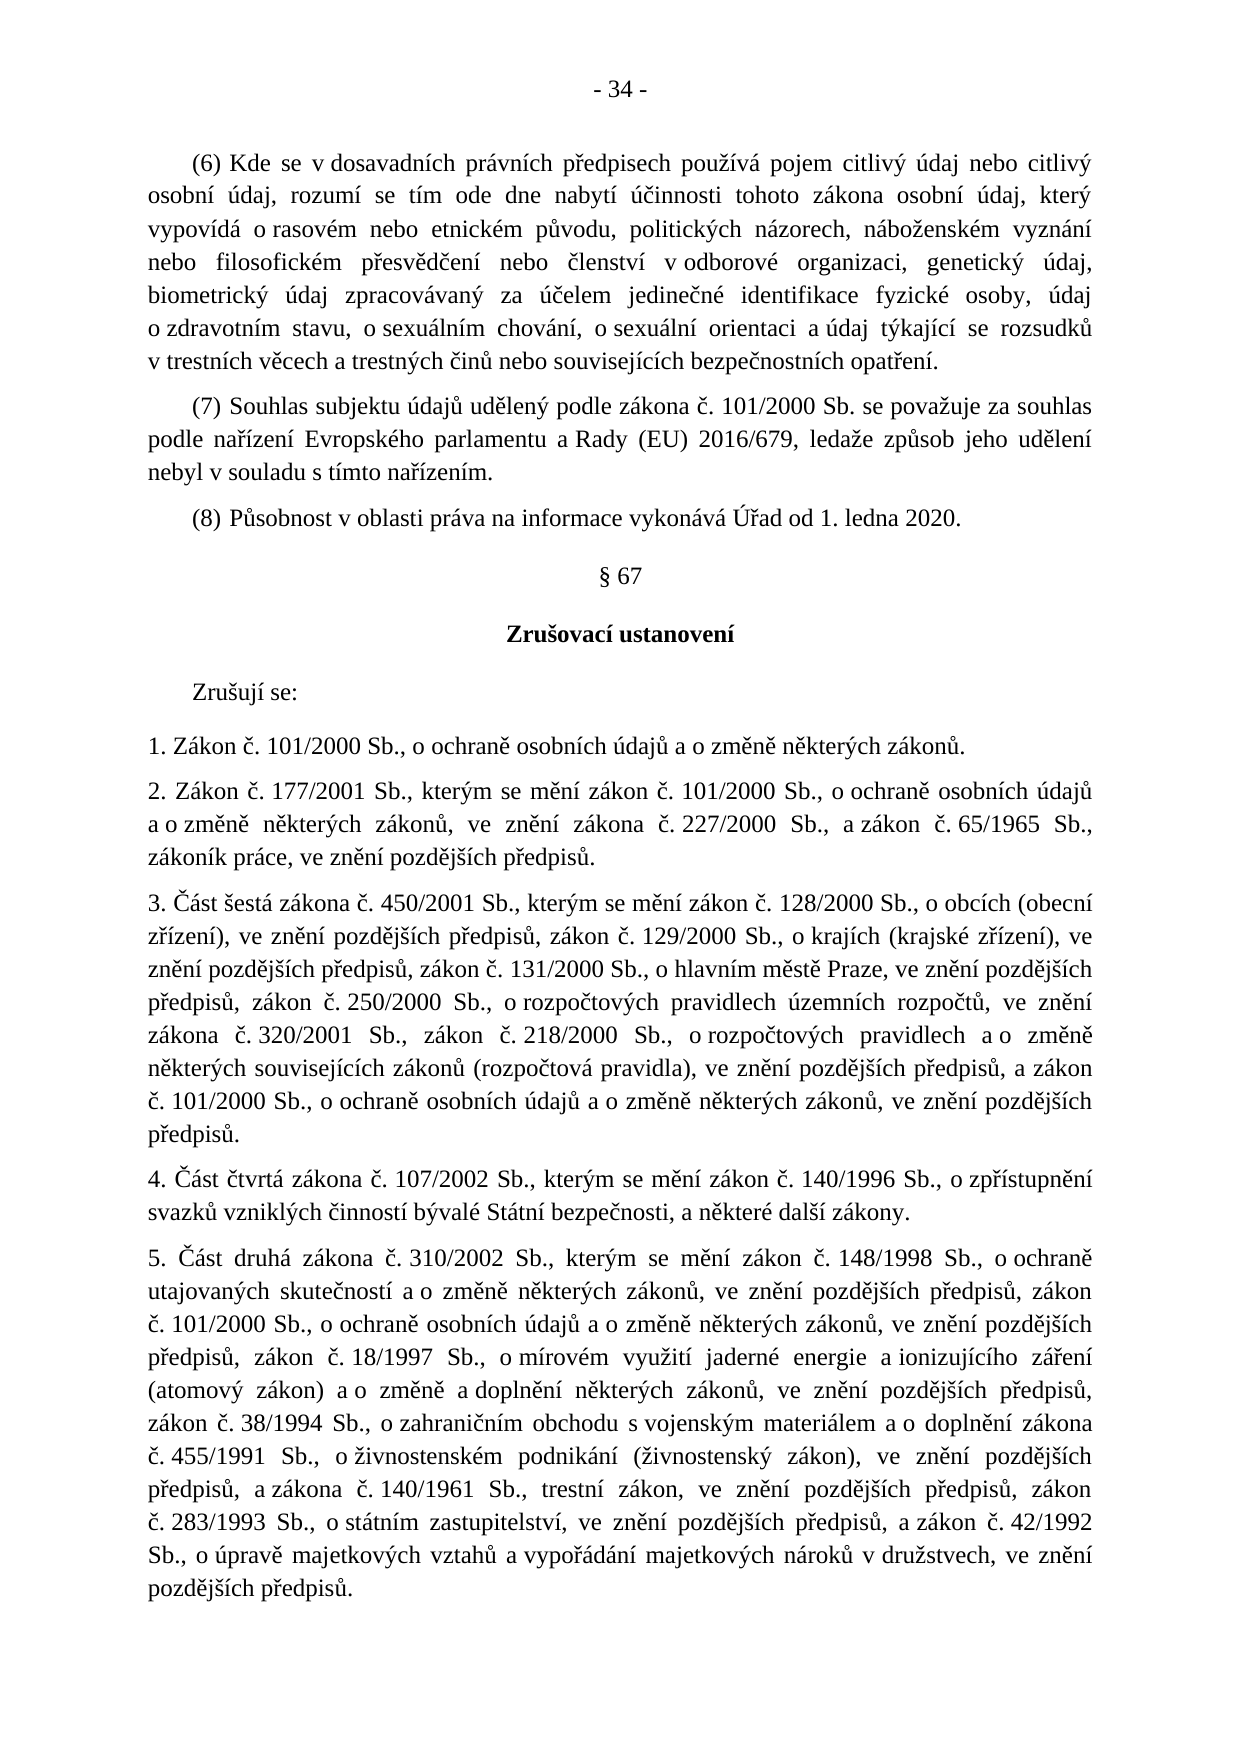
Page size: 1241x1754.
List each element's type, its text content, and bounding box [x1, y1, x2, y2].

text Zrušují se: [148, 677, 1093, 706]
text 1. Zákon č. 101/2000 Sb., o ochraně osobních údajů a o změně některých zákonů. [148, 731, 1093, 759]
list Souhlas subjektu údajů udělený podle zákona č. 101/2000 Sb. se považuje za souhlas podle nařízení Evropského parlamentu a Rady (EU) 2016/679, ledaže způsob jeho udělení nebyl v souladu s tímto nařízením. [148, 391, 1093, 486]
list Působnost v oblasti práva na informace vykonává Úřad od 1. ledna 2020. [148, 503, 1093, 532]
text 4. Část čtvrtá zákona č. 107/2002 Sb., kterým se mění zákon č. 140/1996 Sb., o zpřístupnění svazků vzniklých činností bývalé Státní bezpečnosti, a některé další zákony. [148, 1164, 1093, 1226]
list Kde se v dosavadních právních předpisech používá pojem citlivý údaj nebo citlivý osobní údaj, rozumí se tím ode dne nabytí účinnosti tohoto zákona osobní údaj, který vypovídá o rasovém nebo etnickém původu, politických názorech, náboženském vyznání nebo filosofickém přesvědčení nebo členství v odborové organizaci, genetický údaj, biometrický údaj zpracovávaný za účelem jedinečné identifikace fyzické osoby, údaj o zdravotním stavu, o sexuálním chování, o sexuální orientaci a údaj týkající se rozsudků v trestních věcech a trestných činů nebo souvisejících bezpečnostních opatření. [148, 148, 1093, 374]
text 5. Část druhá zákona č. 310/2002 Sb., kterým se mění zákon č. 148/1998 Sb., o ochraně utajovaných skutečností a o změně některých zákonů, ve znění pozdějších předpisů, zákon č. 101/2000 Sb., o ochraně osobních údajů a o změně některých zákonů, ve znění pozdějších předpisů, zákon č. 18/1997 Sb., o mírovém využití jaderné energie a ionizujícího záření (atomový zákon) a o změně a doplnění některých zákonů, ve znění pozdějších předpisů, zákon č. 38/1994 Sb., o zahraničním obchodu s vojenským materiálem a o doplnění zákona č. 455/1991 Sb., o živnostenském podnikání (živnostenský zákon), ve znění pozdějších předpisů, a zákona č. 140/1961 Sb., trestní zákon, ve znění pozdějších předpisů, zákon č. 283/1993 Sb., o státním zastupitelství, ve znění pozdějších předpisů, a zákon č. 42/1992 Sb., o úpravě majetkových vztahů a vypořádání majetkových nároků v družstvech, ve znění pozdějších předpisů. [148, 1243, 1093, 1602]
text 3. Část šestá zákona č. 450/2001 Sb., kterým se mění zákon č. 128/2000 Sb., o obcích (obecní zřízení), ve znění pozdějších předpisů, zákon č. 129/2000 Sb., o krajích (krajské zřízení), ve znění pozdějších předpisů, zákon č. 131/2000 Sb., o hlavním městě Praze, ve znění pozdějších předpisů, zákon č. 250/2000 Sb., o rozpočtových pravidlech územních rozpočtů, ve znění zákona č. 320/2001 Sb., zákon č. 218/2000 Sb., o rozpočtových pravidlech a o změně některých souvisejících zákonů (rozpočtová pravidla), ve znění pozdějších předpisů, a zákon č. 101/2000 Sb., o ochraně osobních údajů a o změně některých zákonů, ve znění pozdějších předpisů. [148, 888, 1093, 1148]
text Zrušovací ustanovení [148, 619, 1093, 648]
text 2. Zákon č. 177/2001 Sb., kterým se mění zákon č. 101/2000 Sb., o ochraně osobních údajů a o změně některých zákonů, ve znění zákona č. 227/2000 Sb., a zákon č. 65/1965 Sb., zákoník práce, ve znění pozdějších předpisů. [148, 776, 1093, 871]
text § 67 [148, 561, 1093, 589]
